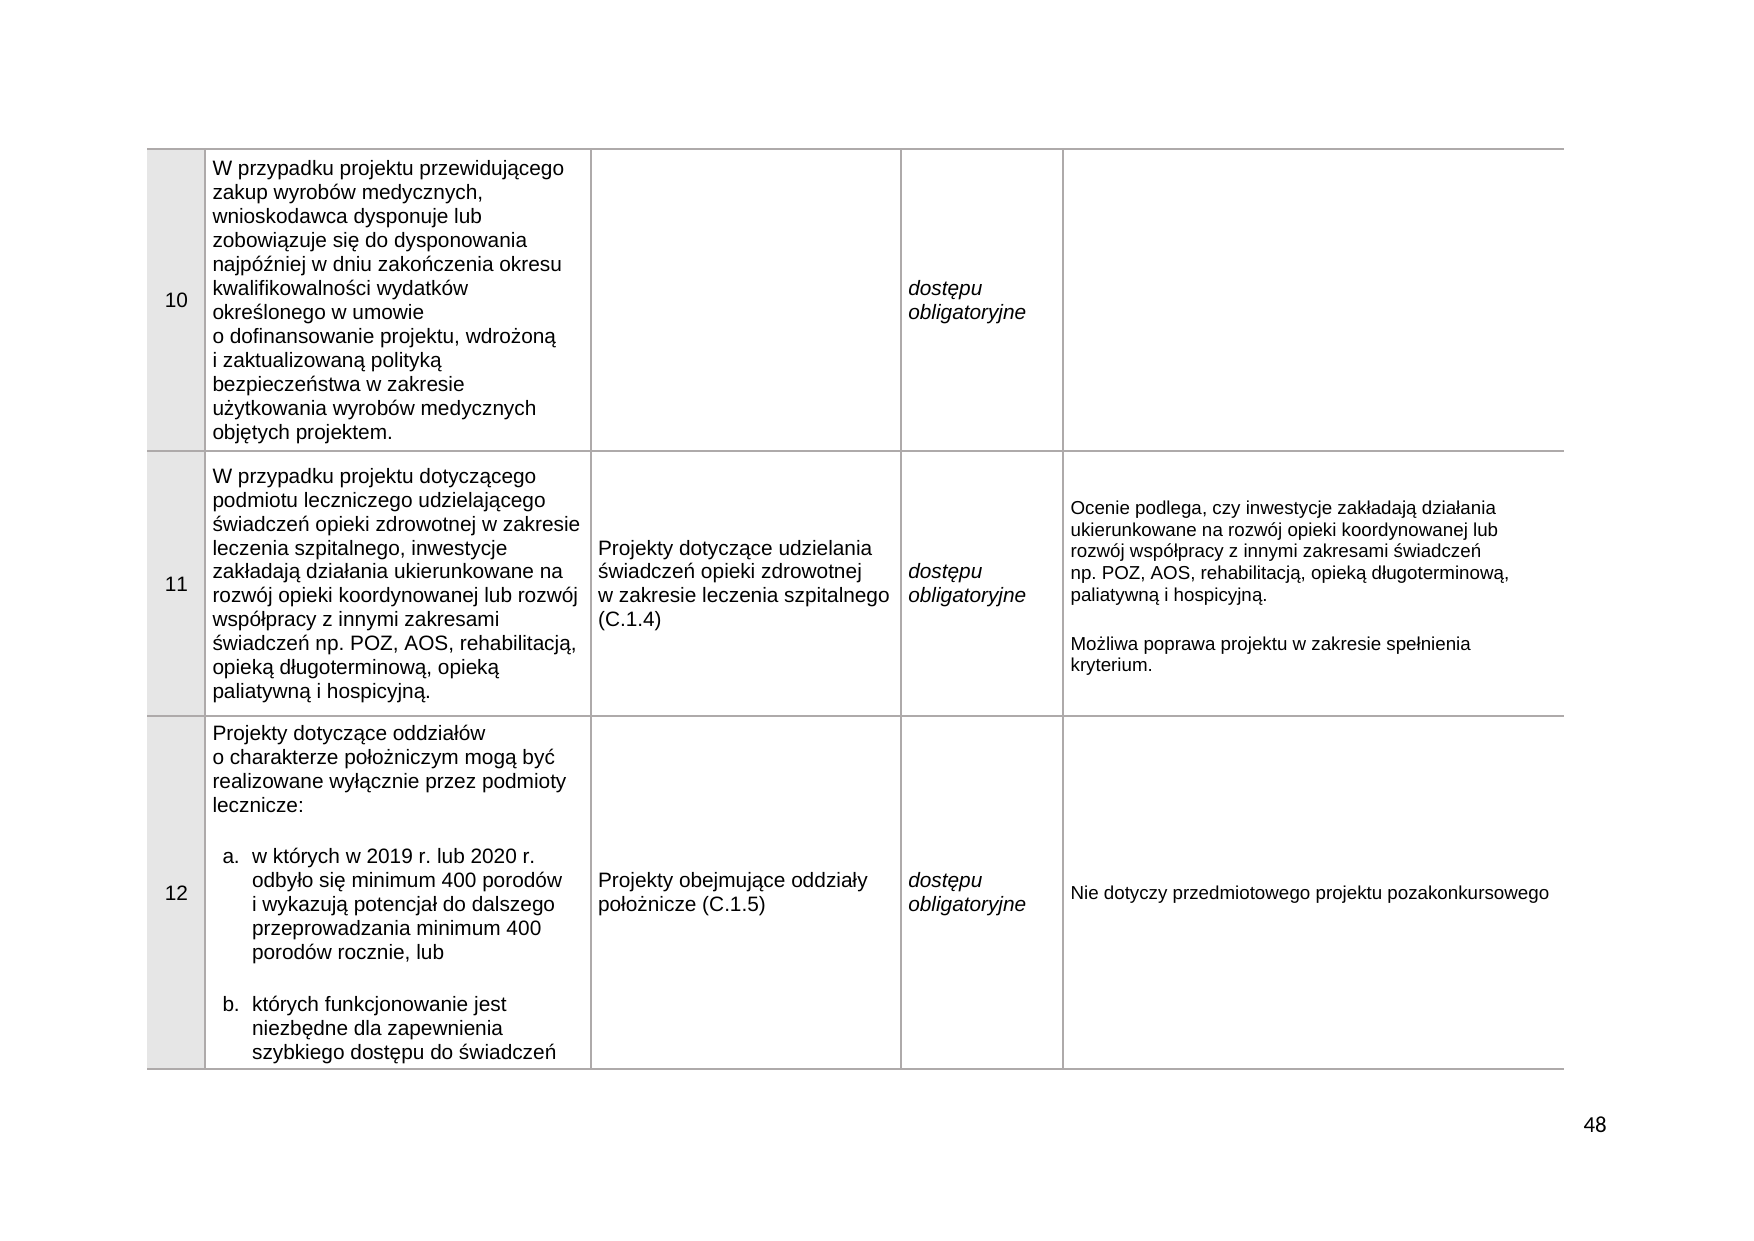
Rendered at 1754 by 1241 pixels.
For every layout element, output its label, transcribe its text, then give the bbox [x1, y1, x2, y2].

table_cell 10 [147, 150, 204, 450]
table_cell Ocenie podlega, czy inwestycje zakładają działania ukierunkowane na rozwój opieki koordynowanej lub rozwój współpracy z innymi zakresami świadczeń np. POZ, AOS, rehabilitacją, opieką długoterminową, paliatywną i hospicyjną. Możliwa poprawa projektu w zakresie spełnienia kryterium. [1064, 452, 1564, 715]
table_cell 12 [147, 717, 204, 1068]
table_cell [592, 717, 900, 1068]
table_cell dostępu obligatoryjne [902, 150, 1062, 450]
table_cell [1064, 717, 1564, 1068]
table_cell W przypadku projektu przewidującego zakup wyrobów medycznych, wnioskodawca dysponuje lub zobowiązuje się do dysponowania najpóźniej w dniu zakończenia okresu kwalifikowalności wydatków określonego w umowie o dofinansowanie projektu, wdrożoną i zaktualizowaną polityką bezpieczeństwa w zakresie użytkowania wyrobów medycznych objętych projektem. [206, 150, 590, 450]
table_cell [206, 717, 590, 1068]
table_cell Projekty dotyczące udzielania świadczeń opieki zdrowotnej w zakresie leczenia szpitalnego (C.1.4) [592, 452, 900, 715]
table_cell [902, 717, 1062, 1068]
table_cell dostępu obligatoryjne [902, 452, 1062, 715]
table_cell W przypadku projektu dotyczącego podmiotu leczniczego udzielającego świadczeń opieki zdrowotnej w zakresie leczenia szpitalnego, inwestycje zakładają działania ukierunkowane na rozwój opieki koordynowanej lub rozwój współpracy z innymi zakresami świadczeń np. POZ, AOS, rehabilitacją, opieką długoterminową, opieką paliatywną i hospicyjną. [206, 452, 590, 715]
table_cell 11 [147, 452, 204, 715]
